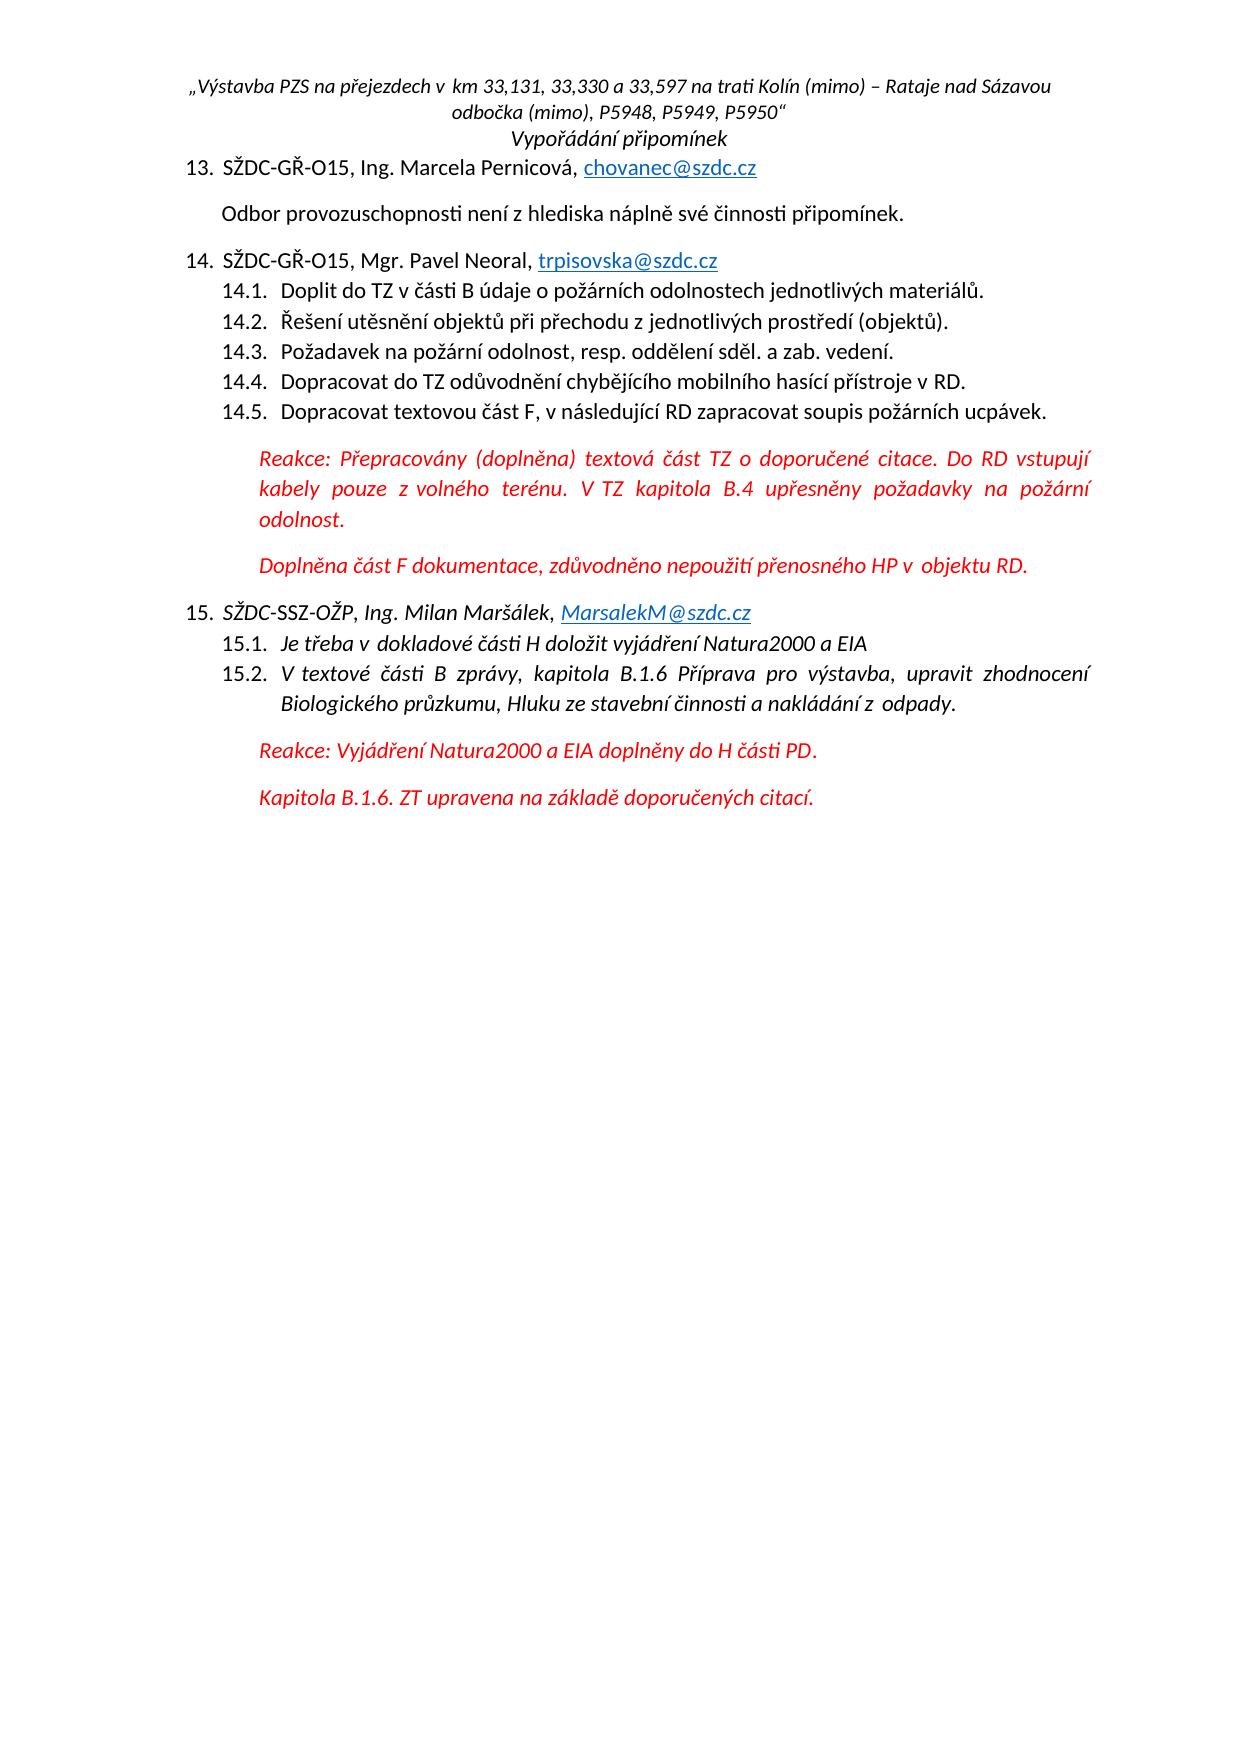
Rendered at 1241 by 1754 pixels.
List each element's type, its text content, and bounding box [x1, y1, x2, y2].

list SŽDC-GŘ-O15, Ing. Marcela Pernicová, chovanec@szdc.cz [185, 153, 1093, 181]
list V textové části B zprávy, kapitola B.1.6 Příprava pro výstavba, upravit zhodnocení Biologického průzkumu, Hluku ze stavební činnosti a nakládání z odpady. [221, 659, 1093, 717]
list Požadavek na požární odolnost, resp. oddělení sděl. a zab. vedení. [221, 337, 1093, 365]
text Odbor provozuschopnosti není z hlediska náplně své činnosti připomínek. [148, 199, 1093, 227]
text Kapitola B.1.6. ZT upravena na základě doporučených citací. [259, 783, 1093, 811]
list Je třeba v dokladové části H doložit vyjádření Natura2000 a EIA [221, 629, 1093, 657]
text Reakce: Vyjádření Natura2000 a EIA doplněny do H části PD. [259, 736, 1093, 764]
list Řešení utěsnění objektů při přechodu z jednotlivých prostředí (objektů). [221, 307, 1093, 335]
list Dopracovat do TZ odůvodnění chybějícího mobilního hasící přístroje v RD. [221, 367, 1093, 395]
text Doplněna část F dokumentace, zdůvodněno nepoužití přenosného HP v objektu RD. [259, 552, 1093, 579]
list SŽDC-SSZ-OŽP, Ing. Milan Maršálek, MarsalekM@szdc.cz [185, 598, 1093, 626]
list SŽDC-GŘ-O15, Mgr. Pavel Neoral, trpisovska@szdc.cz [185, 246, 1093, 274]
list Dopracovat textovou část F, v následující RD zapracovat soupis požárních ucpávek. [221, 397, 1093, 425]
text Reakce: Přepracovány (doplněna) textová část TZ o doporučené citace. Do RD vstupují kabely pouze z volného terénu. V TZ kapitola B.4 upřesněny požadavky na požární odolnost. [259, 444, 1093, 533]
list Doplit do TZ v části B údaje o požárních odolnostech jednotlivých materiálů. [221, 277, 1093, 304]
